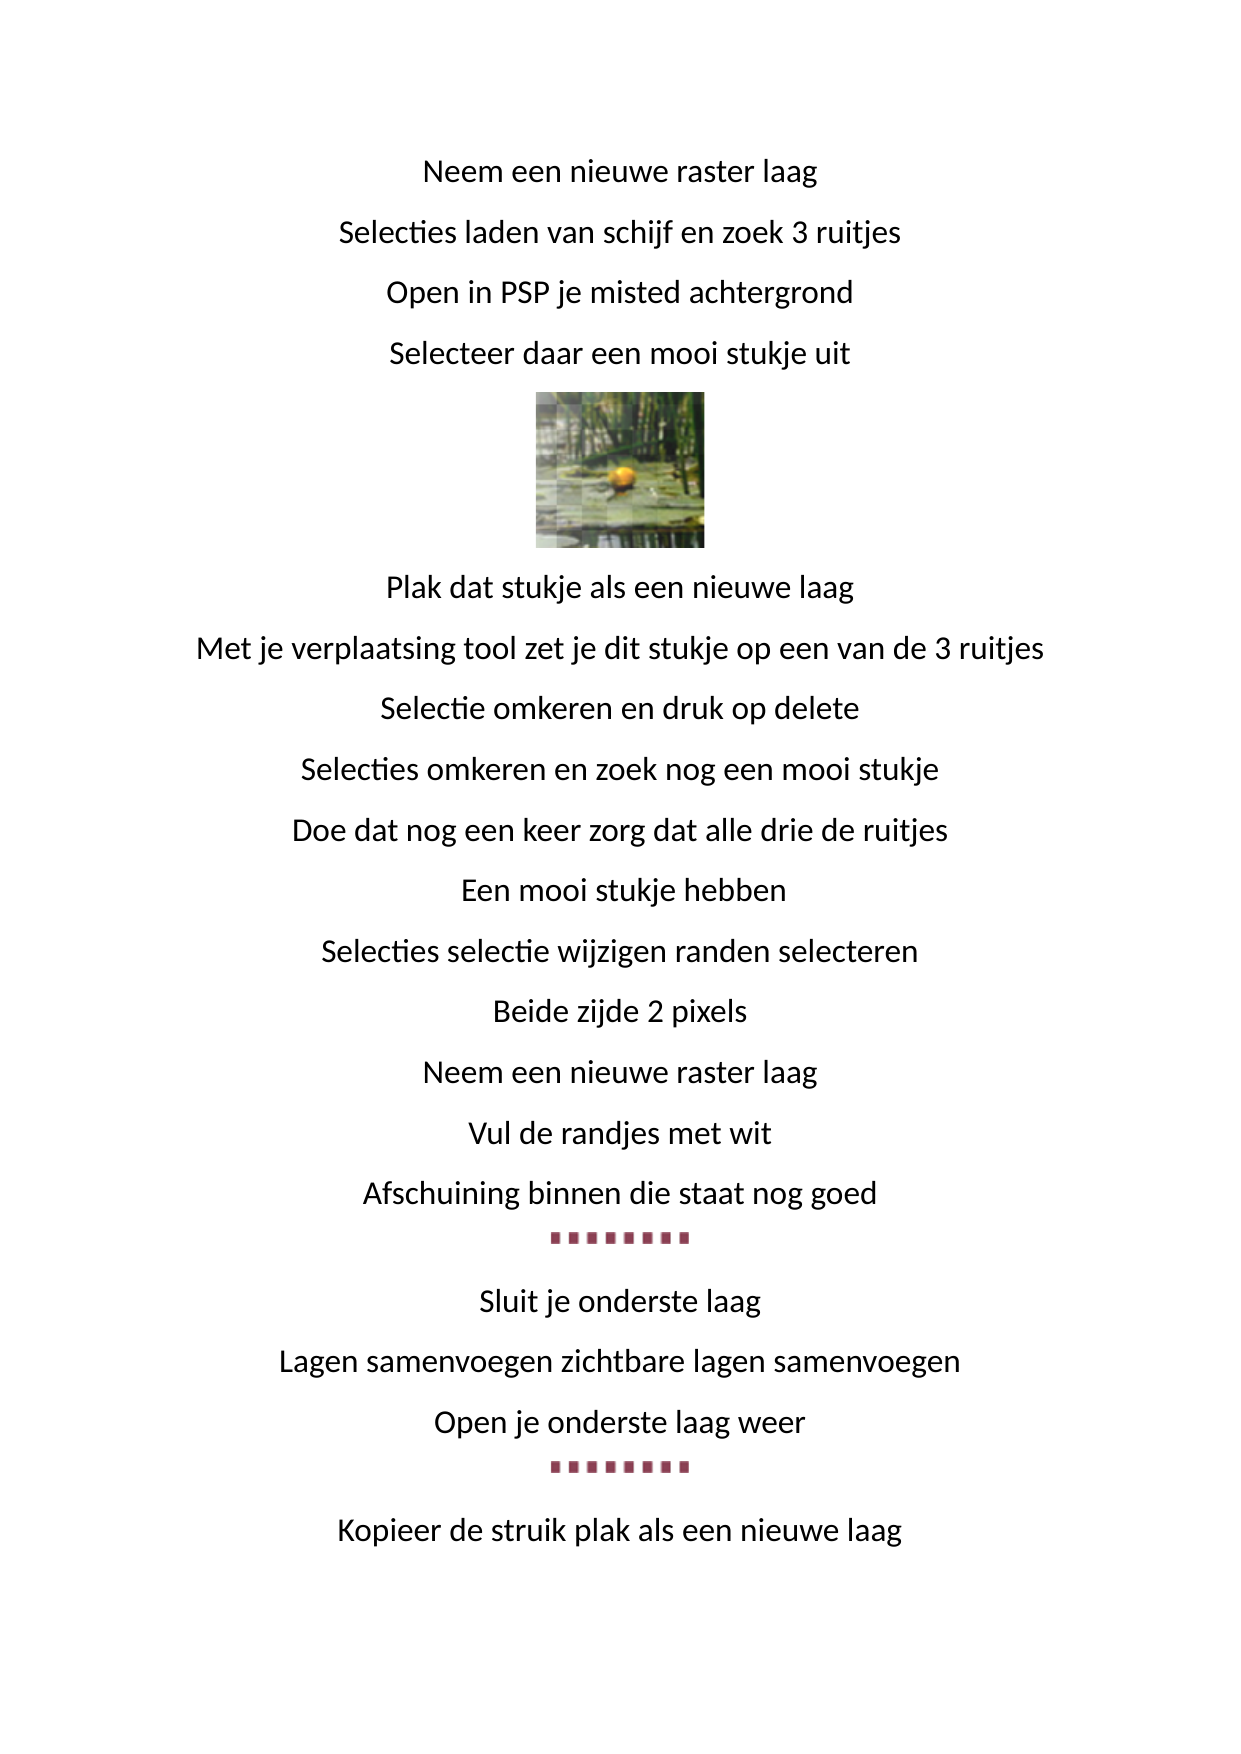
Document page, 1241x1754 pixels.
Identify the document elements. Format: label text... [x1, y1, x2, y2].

text Met je verplaatsing tool zet je dit stukje op een van de 3 ruitjes [150, 627, 1090, 667]
text Selecties selectie wijzigen randen selecteren [150, 930, 1090, 971]
text Beide zijde 2 pixels [150, 990, 1090, 1031]
text Sluit je onderste laag [150, 1280, 1090, 1321]
text Selecteer daar een mooi stukje uit [150, 332, 1090, 373]
text Vul de randjes met wit [150, 1112, 1090, 1152]
text Selecties laden van schijf en zoek 3 ruitjes [150, 211, 1090, 251]
text Selectie omkeren en druk op delete [150, 687, 1090, 728]
text Plak dat stukje als een nieuwe laag [150, 566, 1090, 607]
text Neem een nieuwe raster laag [150, 150, 1090, 191]
text Open je onderste laag weer [150, 1401, 1090, 1442]
text Selecties omkeren en zoek nog een mooi stukje [150, 748, 1090, 789]
text Neem een nieuwe raster laag [150, 1051, 1090, 1092]
text Open in PSP je misted achtergrond [150, 271, 1090, 312]
text Lagen samenvoegen zichtbare lagen samenvoegen [150, 1340, 1090, 1381]
text Doe dat nog een keer zorg dat alle drie de ruitjes [150, 808, 1090, 849]
text Kopieer de struik plak als een nieuwe laag [150, 1508, 1090, 1549]
text Een mooi stukje hebben [150, 869, 1090, 910]
picture [535, 392, 705, 548]
text Afschuining binnen die staat nog goed [150, 1172, 1090, 1213]
